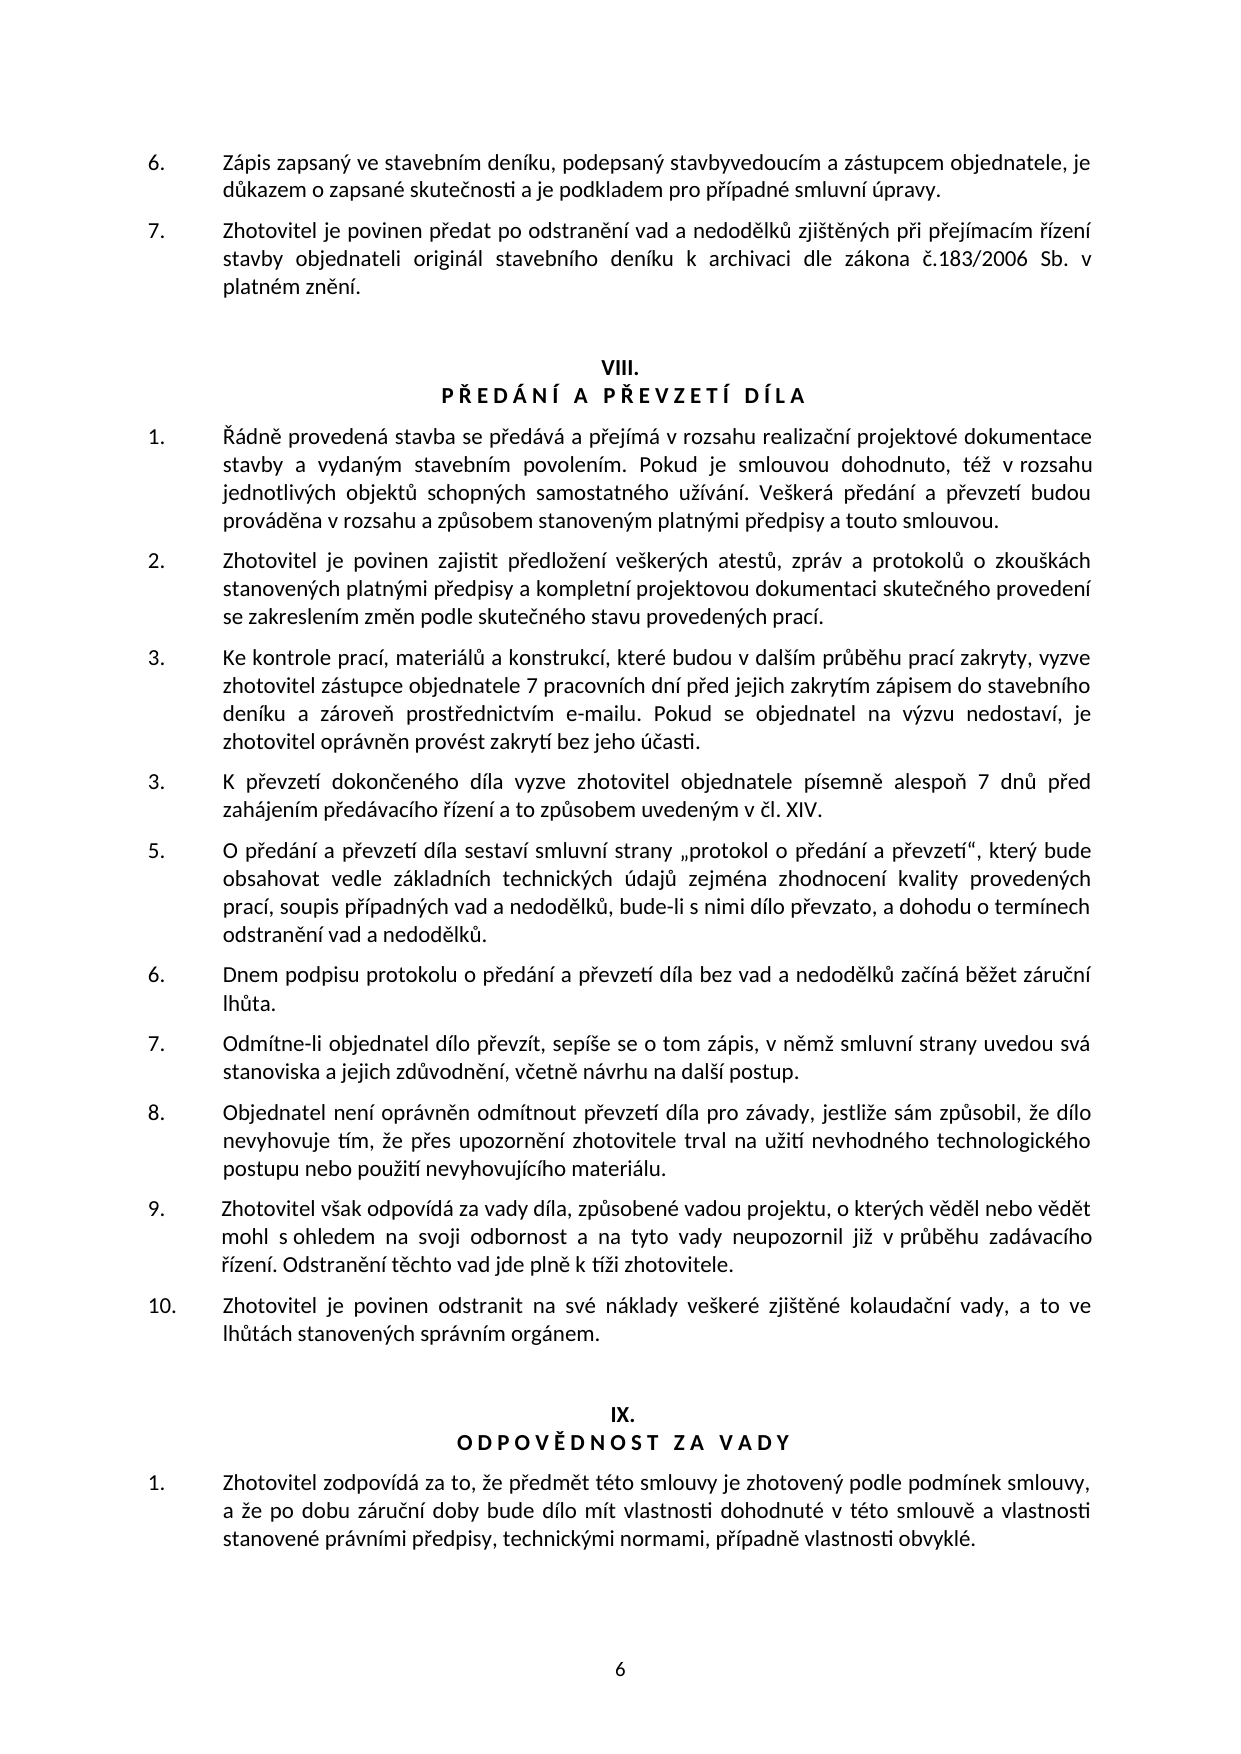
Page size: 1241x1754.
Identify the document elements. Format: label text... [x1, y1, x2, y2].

list 6. Zápis zapsaný ve stavebním deníku, podepsaný stavbyvedoucím a zástupcem objednatele, je důkazem o zapsané skutečnosti a je podkladem pro případné smluvní úpravy. [148, 148, 1093, 204]
list IX. [148, 1400, 1093, 1428]
text 8. Objednatel není oprávněn odmítnout převzetí díla pro závady, jestliže sám způsobil, že dílo nevyhovuje tím, že přes upozornění zhotovitele trval na užití nevhodného technologického postupu nebo použití nevyhovujícího materiálu. [148, 1098, 1093, 1182]
text 5. O předání a převzetí díla sestaví smluvní strany „protokol o předání a převzetí“, který bude obsahovat vedle základních technických údajů zejména zhodnocení kvality provedených prací, soupis případných vad a nedodělků, bude-li s nimi dílo převzato, a dohodu o termínech odstranění vad a nedodělků. [148, 836, 1093, 948]
list K převzetí dokončeného díla vyzve zhotovitel objednatele písemně alespoň 7 dnů před zahájením předávacího řízení a to způsobem uvedeným v čl. XIV. [148, 767, 1093, 823]
list Zhotovitel zodpovídá za to, že předmět této smlouvy je zhotovený podle podmínek smlouvy, a že po dobu záruční doby bude dílo mít vlastnosti dohodnuté v této smlouvě a vlastnosti stanovené právními předpisy, technickými normami, případně vlastnosti obvyklé. [148, 1468, 1093, 1552]
list 7. Zhotovitel je povinen předat po odstranění vad a nedodělků zjištěných při přejímacím řízení stavby objednateli originál stavebního deníku k archivaci dle zákona č.183/2006 Sb. v platném znění. [148, 216, 1093, 300]
list O D P O V Ě D N O S T Z A V A D Y [148, 1428, 1093, 1456]
text 3. Ke kontrole prací, materiálů a konstrukcí, které budou v dalším průběhu prací zakryty, vyzve zhotovitel zástupce objednatele 7 pracovních dní před jejich zakrytím zápisem do stavebního deníku a zároveň prostřednictvím e-mailu. Pokud se objednatel na výzvu nedostaví, je zhotovitel oprávněn provést zakrytí bez jeho účasti. [148, 643, 1093, 755]
text 9. Zhotovitel však odpovídá za vady díla, způsobené vadou projektu, o kterých věděl nebo vědět mohl s ohledem na svoji odbornost a na tyto vady neupozornil již v průběhu zadávacího řízení. Odstranění těchto vad jde plně k tíži zhotovitele. [148, 1194, 1093, 1278]
list P Ř E D Á N Í A P Ř E V Z E T Í D Í L A [148, 381, 1093, 409]
list 2. Zhotovitel je povinen zajistit předložení veškerých atestů, zpráv a protokolů o zkouškách stanovených platnými předpisy a kompletní projektovou dokumentaci skutečného provedení se zakreslením změn podle skutečného stavu provedených prací. [148, 546, 1093, 630]
text 10. Zhotovitel je povinen odstranit na své náklady veškeré zjištěné kolaudační vady, a to ve lhůtách stanovených správním orgánem. [148, 1291, 1093, 1347]
list Dnem podpisu protokolu o předání a převzetí díla bez vad a nedodělků začíná běžet záruční lhůta. [148, 961, 1093, 1017]
list 1. Řádně provedená stavba se předává a přejímá v rozsahu realizační projektové dokumentace stavby a vydaným stavebním povolením. Pokud je smlouvou dohodnuto, též v rozsahu jednotlivých objektů schopných samostatného užívání. Veškerá předání a převzetí budou prováděna v rozsahu a způsobem stanoveným platnými předpisy a touto smlouvou. [148, 422, 1093, 534]
list Odmítne-li objednatel dílo převzít, sepíše se o tom zápis, v němž smluvní strany uvedou svá stanoviska a jejich zdůvodnění, včetně návrhu na další postup. [148, 1029, 1093, 1085]
list VIII. [148, 353, 1093, 381]
